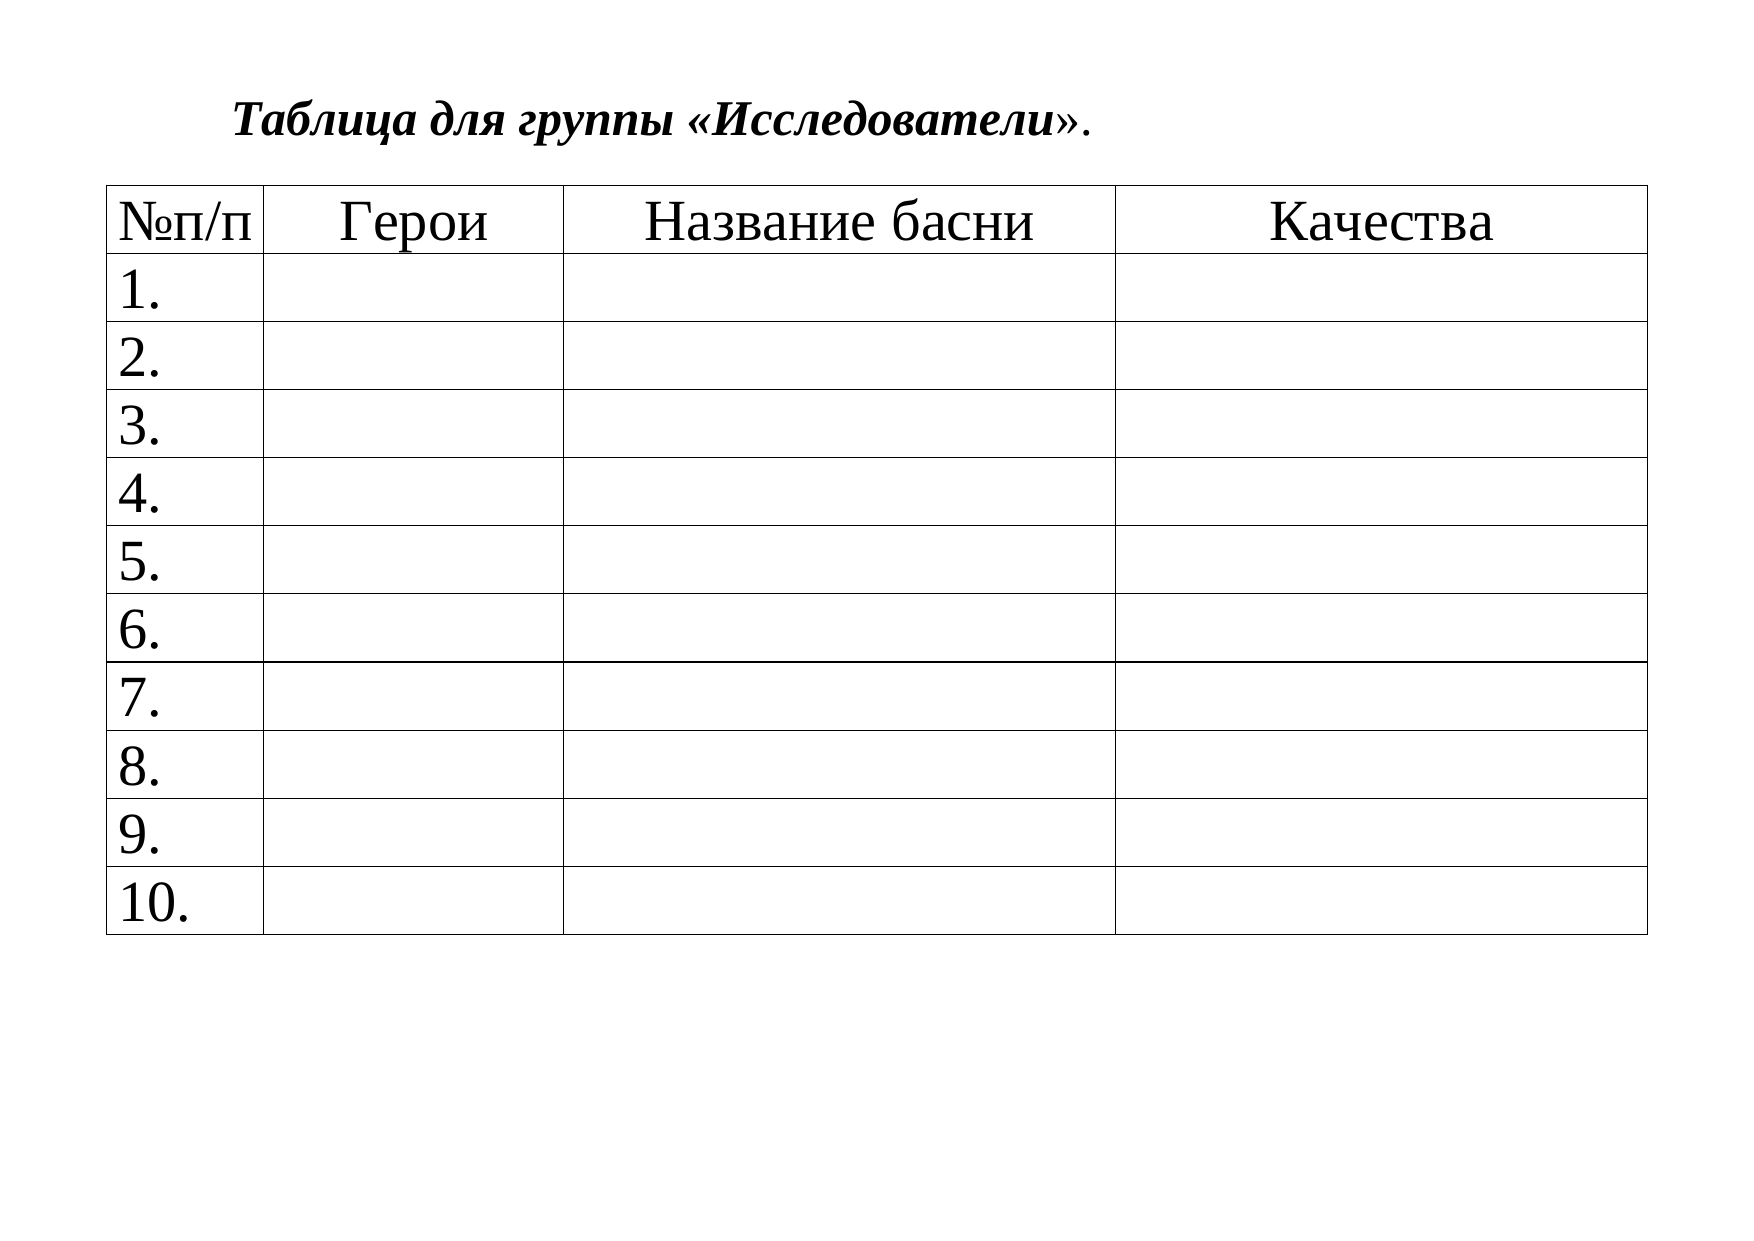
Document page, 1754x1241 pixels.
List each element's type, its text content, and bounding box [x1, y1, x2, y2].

table_cell [1116, 322, 1647, 389]
table_cell 2. [107, 322, 263, 389]
table_cell 1. [107, 254, 263, 321]
table_cell [564, 526, 1115, 593]
table_cell [564, 799, 1115, 866]
table_cell [564, 663, 1115, 729]
table_cell [264, 458, 563, 525]
table_cell 10. [107, 867, 263, 934]
table_cell [264, 390, 563, 457]
table_cell 6. [107, 594, 263, 661]
table_cell [564, 458, 1115, 525]
table_cell [564, 731, 1115, 798]
table_cell 8. [107, 731, 263, 798]
table_cell [1116, 390, 1647, 457]
text Таблица для группы «Исследователи». [231, 89, 1636, 146]
table_cell [1116, 731, 1647, 798]
table_cell [564, 390, 1115, 457]
table_header №п/п [107, 186, 263, 253]
table_cell 5. [107, 526, 263, 593]
table_cell [564, 867, 1115, 934]
table_header Название басни [564, 186, 1115, 253]
table_cell 4. [107, 458, 263, 525]
table_cell [1116, 458, 1647, 525]
table_cell [264, 526, 563, 593]
table_cell [564, 322, 1115, 389]
table_cell [264, 594, 563, 661]
table_cell [1116, 594, 1647, 661]
table_cell [264, 731, 563, 798]
table_cell [1116, 867, 1647, 934]
table_cell [264, 867, 563, 934]
table_cell [264, 799, 563, 866]
table_cell 3. [107, 390, 263, 457]
table_cell [1116, 663, 1647, 729]
table_cell [264, 322, 563, 389]
table_cell [564, 254, 1115, 321]
table_cell [564, 594, 1115, 661]
table_cell 9. [107, 799, 263, 866]
table_cell [264, 254, 563, 321]
table_cell [264, 663, 563, 729]
table_cell [1116, 254, 1647, 321]
table_cell [1116, 526, 1647, 593]
table_header Качества [1116, 186, 1647, 253]
table_cell [1116, 799, 1647, 866]
table_cell 7. [107, 663, 263, 729]
table_header Герои [264, 186, 563, 253]
